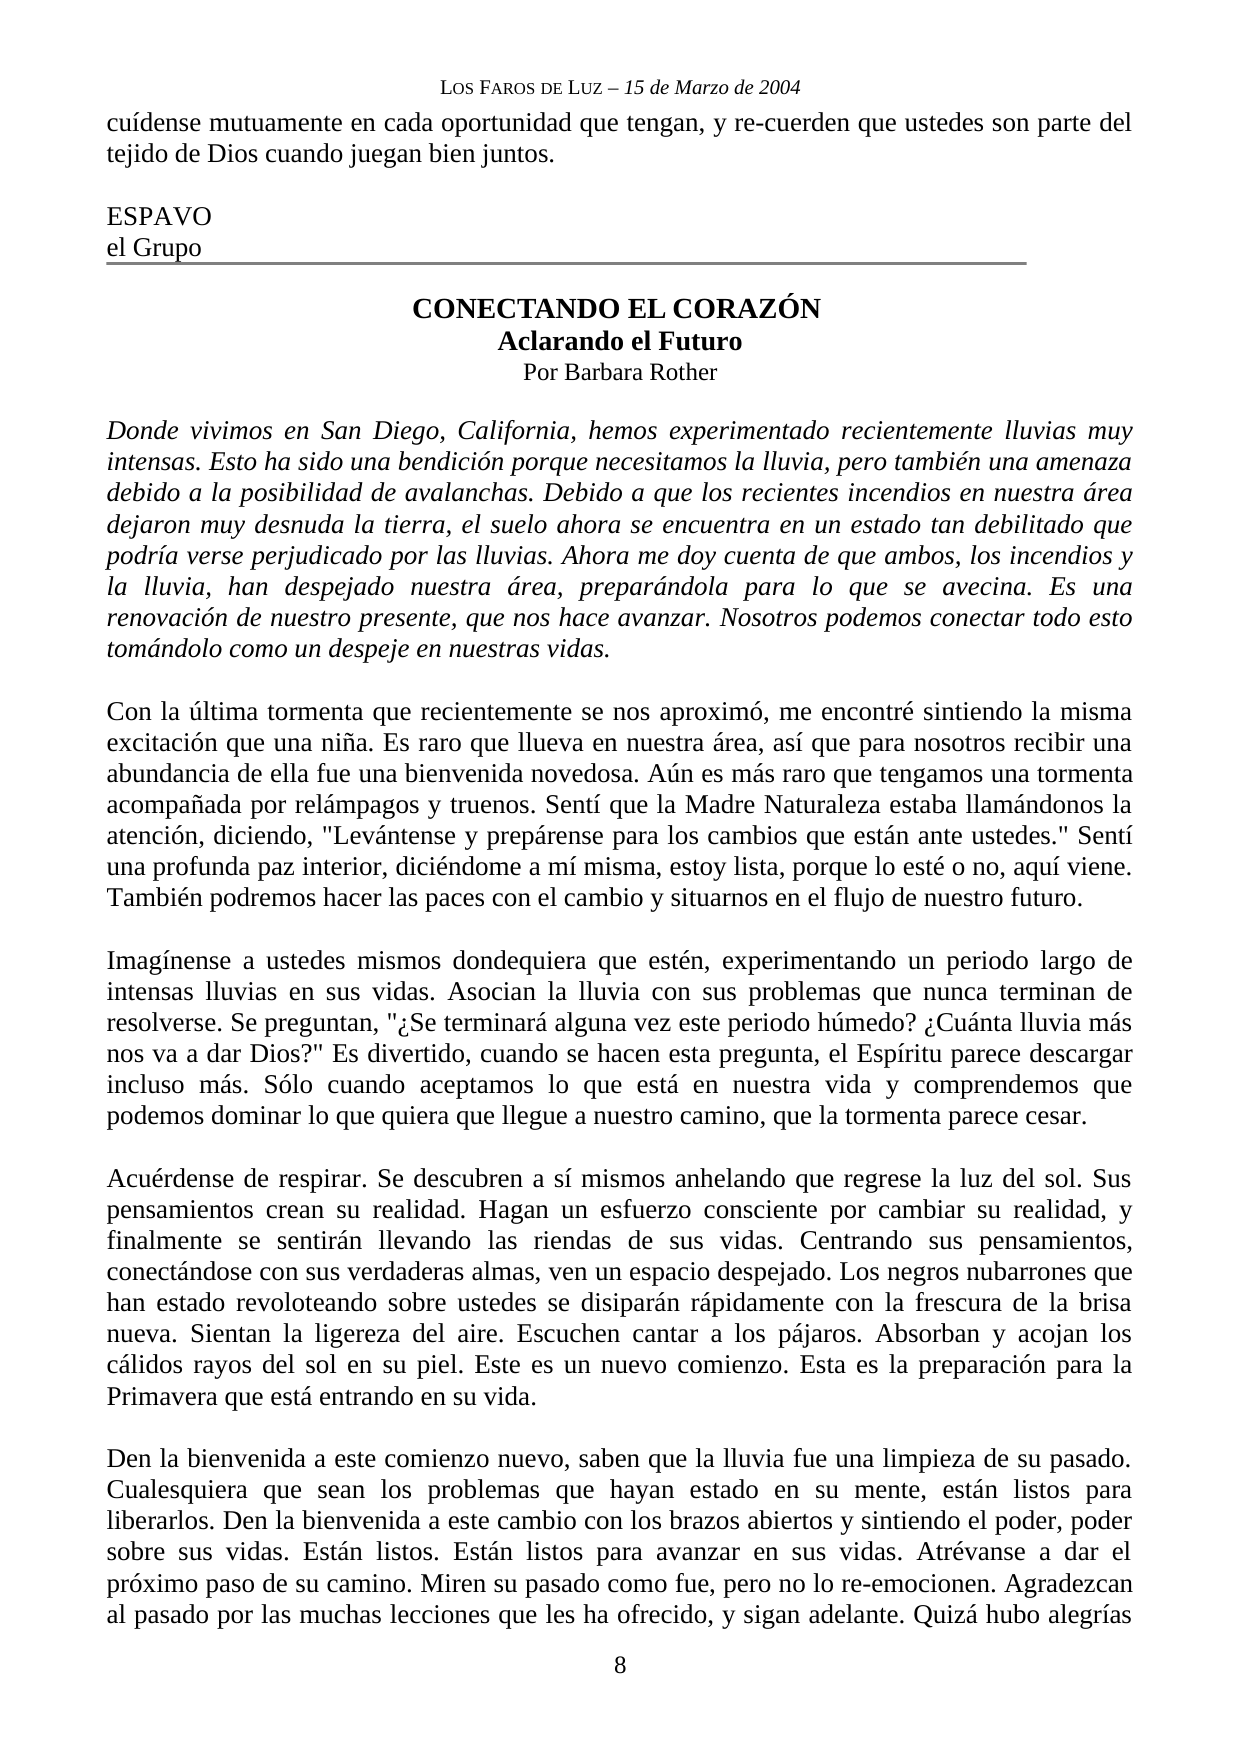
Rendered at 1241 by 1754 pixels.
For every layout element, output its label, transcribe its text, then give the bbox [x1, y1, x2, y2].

text Imagínense a ustedes mismos dondequiera que estén, experimentando un periodo largo de intensas lluvias en sus vidas. Asocian la lluvia con sus problemas que nunca terminan de resolverse. Se preguntan, "¿Se terminará alguna vez este periodo húmedo? ¿Cuánta lluvia más nos va a dar Dios?" Es divertido, cuando se hacen esta pregunta, el Espíritu parece descargar incluso más. Sólo cuando aceptamos lo que está en nuestra vida y comprendemos que podemos dominar lo que quiera que llegue a nuestro camino, que la tormenta parece cesar. [106, 944, 1134, 1131]
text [106, 1442, 1134, 1629]
text el Grupo [106, 231, 1134, 262]
text CONECTANDO EL CORAZÓN Aclarando el Futuro [106, 291, 1134, 357]
text Por Barbara Rother [106, 357, 1134, 386]
text ESPAVO [106, 200, 1134, 231]
text Acuérdense de respirar. Se descubren a sí mismos anhelando que regrese la luz del sol. Sus pensamientos crean su realidad. Hagan un esfuerzo consciente por cambiar su realidad, y finalmente se sentirán llevando las riendas de sus vidas. Centrando sus pensamientos, conectándose con sus verdaderas almas, ven un espacio despejado. Los negros nubarrones que han estado revoloteando sobre ustedes se disiparán rápidamente con la frescura de la brisa nueva. Sientan la ligereza del aire. Escuchen cantar a los pájaros. Absorban y acojan los cálidos rayos del sol en su piel. Este es un nuevo comienzo. Esta es la preparación para la Primavera que está entrando en su vida. [106, 1162, 1134, 1411]
text Donde vivimos en San Diego, California, hemos experimentado recientemente lluvias muy intensas. Esto ha sido una bendición porque necesitamos la lluvia, pero también una amenaza debido a la posibilidad de avalanchas. Debido a que los recientes incendios en nuestra área dejaron muy desnuda la tierra, el suelo ahora se encuentra en un estado tan debilitado que podría verse perjudicado por las lluvias. Ahora me doy cuenta de que ambos, los incendios y la lluvia, han despejado nuestra área, preparándola para lo que se avecina. Es una renovación de nuestro presente, que nos hace avanzar. Nosotros podemos conectar todo esto tomándolo como un despeje en nuestras vidas. [106, 386, 1134, 663]
text Con la última tormenta que recientemente se nos aproximó, me encontré sintiendo la misma excitación que una niña. Es raro que llueva en nuestra área, así que para nosotros recibir una abundancia de ella fue una bienvenida novedosa. Aún es más raro que tengamos una tormenta acompañada por relámpagos y truenos. Sentí que la Madre Naturaleza estaba llamándonos la atención, diciendo, "Levántense y prepárense para los cambios que están ante ustedes." Sentí una profunda paz interior, diciéndome a mí misma, estoy lista, porque lo esté o no, aquí viene. También podremos hacer las paces con el cambio y situarnos en el flujo de nuestro futuro. [106, 694, 1134, 913]
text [106, 106, 1134, 169]
